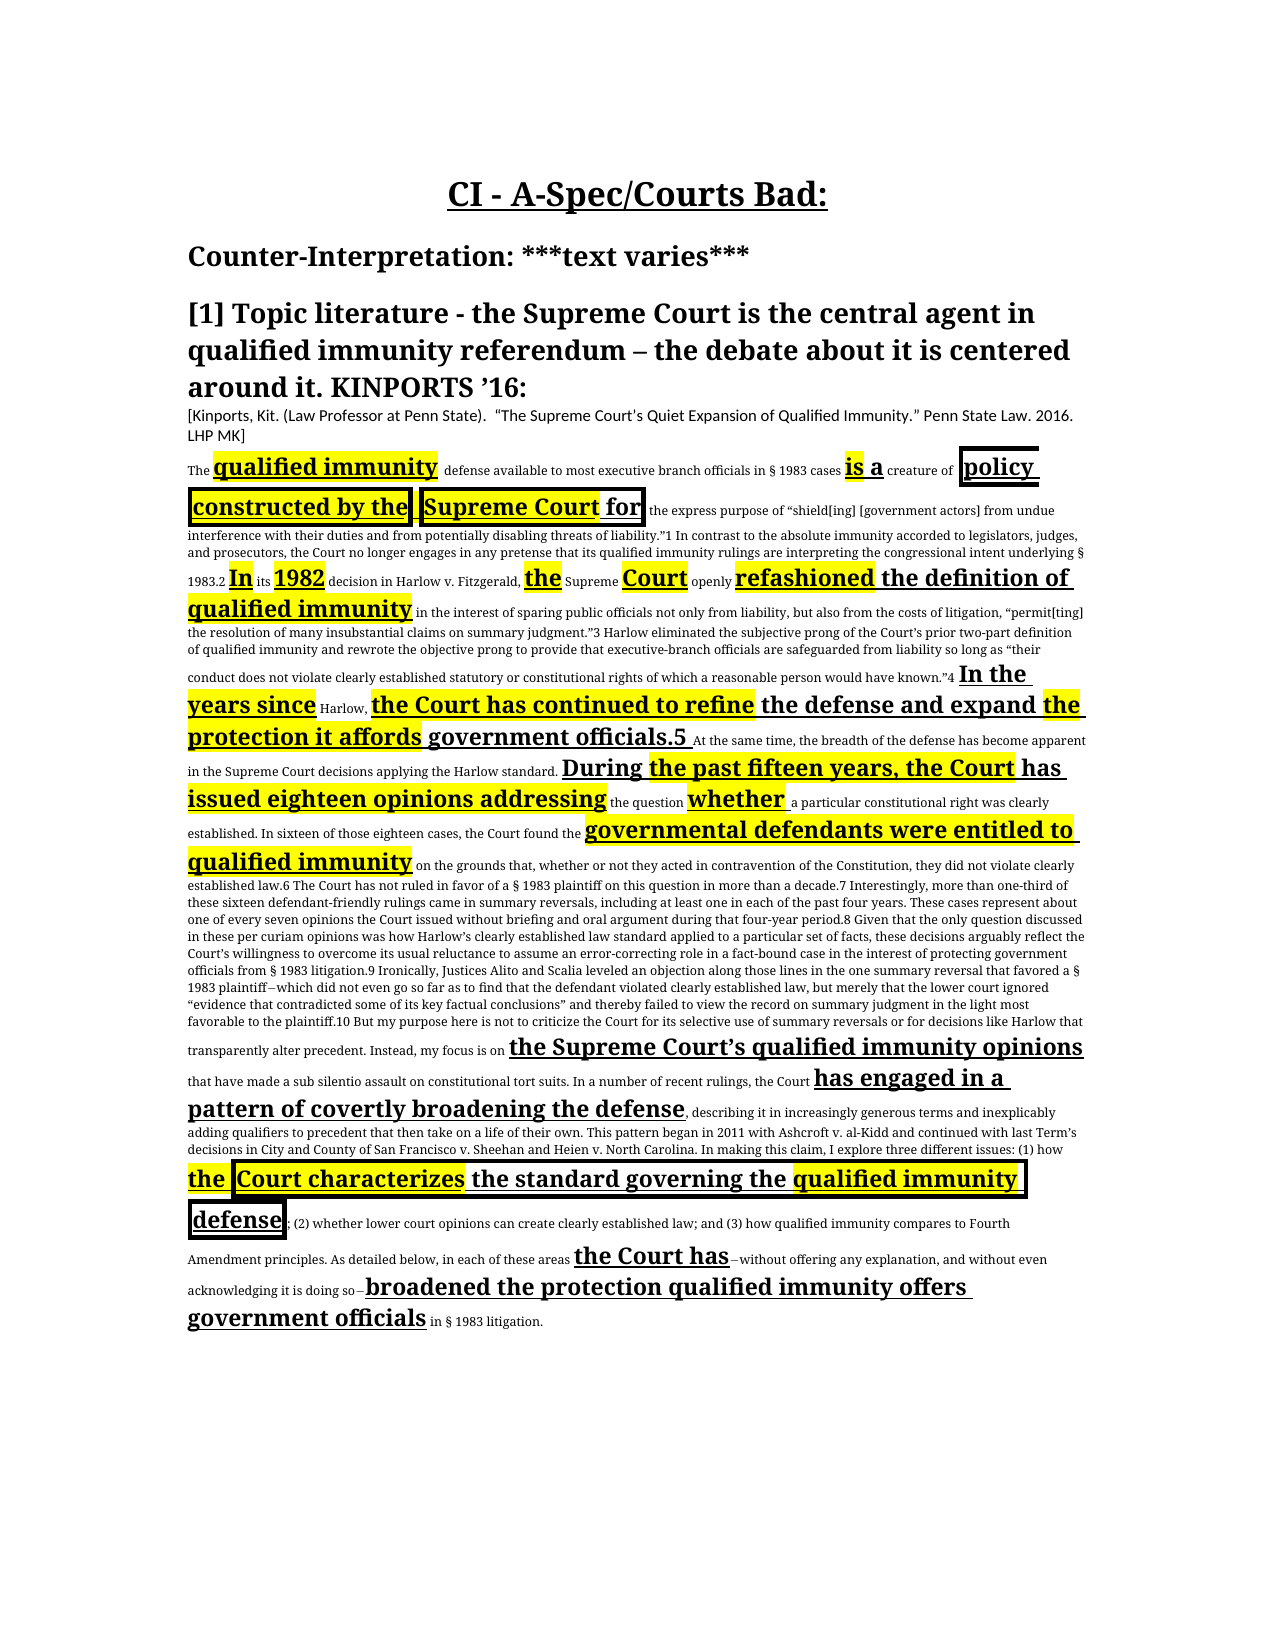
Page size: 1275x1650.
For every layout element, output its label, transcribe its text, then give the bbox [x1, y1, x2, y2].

text [Kinports, Kit. (Law Professor at Penn State). “The Supreme Court’s Quiet Expansion of Qualified Immunity.” Penn State Law. 2016. LHP MK] [187, 405, 1087, 446]
subtitle [1] Topic literature - the Supreme Court is the central agent in qualified immunity referendum – the debate about it is centered around it. KINPORTS ’16: [187, 295, 1087, 405]
subtitle Counter-Interpretation: ***text varies*** [187, 237, 1087, 274]
subtitle CI - A-Spec/Courts Bad: [187, 171, 1087, 216]
text The qualified immunity defense available to most executive branch officials in § 1983 cases is a creature of policy constructed by the Supreme Court for the express purpose of “shield[ing] [government actors] from undue interference with their duties and from potentially disabling threats of liability.”1 In contrast to the absolute immunity accorded to legislators, judges, and prosecutors, the Court no longer engages in any pretense that its qualified immunity rulings are interpreting the congressional intent underlying § 1983.2 In its 1982 decision in Harlow v. Fitzgerald, the Supreme Court openly refashioned the definition of qualified immunity in the interest of sparing public officials not only from liability, but also from the costs of litigation, “permit[ting] the resolution of many insubstantial claims on summary judgment.”3 Harlow eliminated the subjective prong of the Court’s prior two-part definition of qualified immunity and rewrote the objective prong to provide that executive-branch officials are safeguarded from liability so long as “their conduct does not violate clearly established statutory or constitutional rights of which a reasonable person would have known.”4 In the years since Harlow, the Court has continued to refine the defense and expand the protection it affords government officials.5 At the same time, the breadth of the defense has become apparent in the Supreme Court decisions applying the Harlow standard. During the past fifteen years, the Court has issued eighteen opinions addressing the question whether a particular constitutional right was clearly established. In sixteen of those eighteen cases, the Court found the governmental defendants were entitled to qualified immunity on the grounds that, whether or not they acted in contravention of the Constitution, they did not violate clearly established law.6 The Court has not ruled in favor of a § 1983 plaintiff on this question in more than a decade.7 Interestingly, more than one-third of these sixteen defendant-friendly rulings came in summary reversals, including at least one in each of the past four years. These cases represent about one of every seven opinions the Court issued without briefing and oral argument during that four-year period.8 Given that the only question discussed in these per curiam opinions was how Harlow’s clearly established law standard applied to a particular set of facts, these decisions arguably reflect the Court’s willingness to overcome its usual reluctance to assume an error-correcting role in a fact-bound case in the interest of protecting government officials from § 1983 litigation.9 Ironically, Justices Alito and Scalia leveled an objection along those lines in the one summary reversal that favored a § 1983 plaintiffwhich did not even go so far as to find that the defendant violated clearly established law, but merely that the lower court ignored “evidence that contradicted some of its key factual conclusions” and thereby failed to view the record on summary judgment in the light most favorable to the plaintiff.10 But my purpose here is not to criticize the Court for its selective use of summary reversals or for decisions like Harlow that transparently alter precedent. Instead, my focus is on the Supreme Court’s qualified immunity opinions that have made a sub silentio assault on constitutional tort suits. In a number of recent rulings, the Court has engaged in a pattern of covertly broadening the defense, describing it in increasingly generous terms and inexplicably adding qualifiers to precedent that then take on a life of their own. This pattern began in 2011 with Ashcroft v. al-Kidd and continued with last Term’s decisions in City and County of San Francisco v. Sheehan and Heien v. North Carolina. In making this claim, I explore three different issues: (1) how the Court characterizes the standard governing the qualified immunity defense; (2) whether lower court opinions can create clearly established law; and (3) how qualified immunity compares to Fourth Amendment principles. As detailed below, in each of these areas the Court haswithout offering any explanation, and without even acknowledging it is doing sobroadened the protection qualified immunity offers government officials in § 1983 litigation. [187, 446, 1087, 1333]
